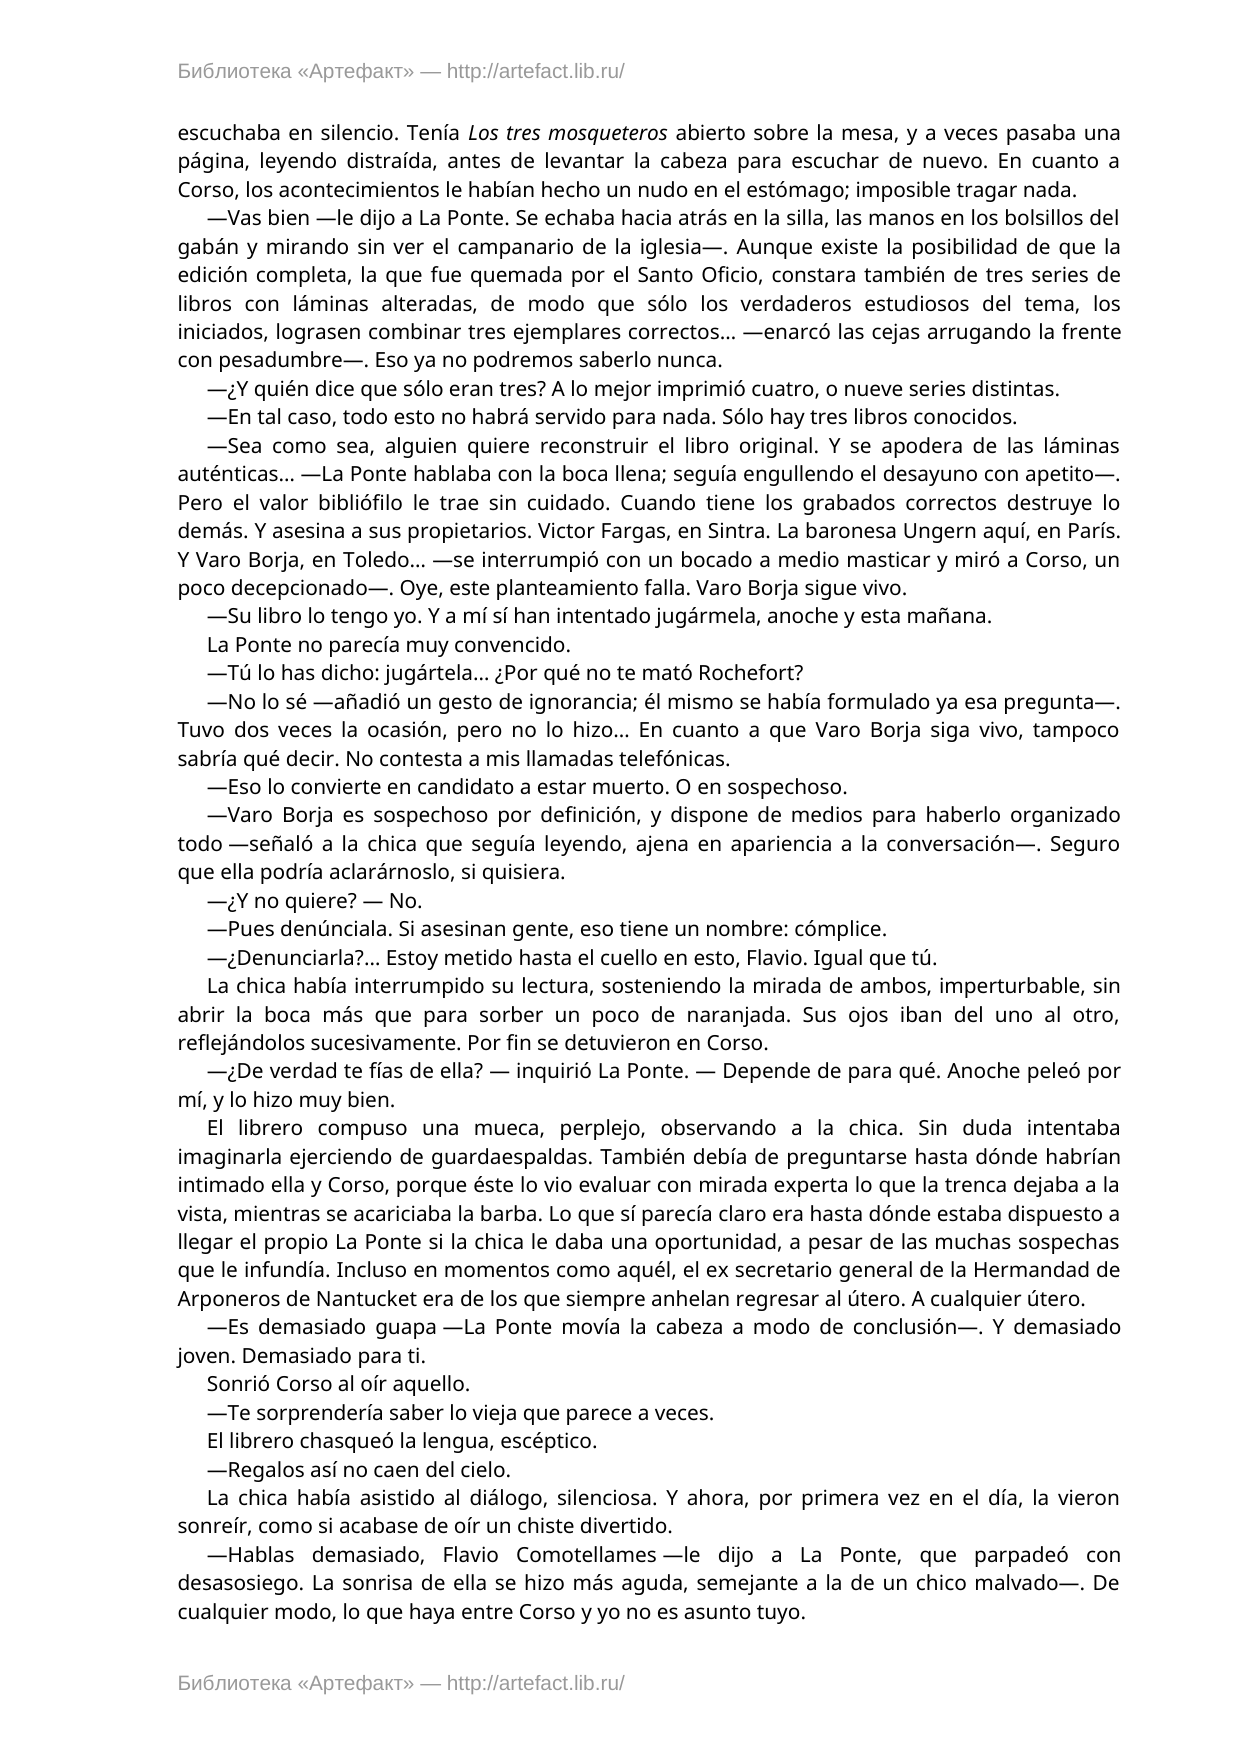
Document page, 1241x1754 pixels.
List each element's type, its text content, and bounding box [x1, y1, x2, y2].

text —Sea como sea, alguien quiere reconstruir el libro original. Y se apodera de las láminas auténticas… —La Ponte hablaba con la boca llena; seguía engullendo el desayuno con apetito—. Pero el valor bibliófilo le trae sin cuidado. Cuando tiene los grabados correctos destruye lo demás. Y asesina a sus propietarios. Victor Fargas, en Sintra. La baronesa Ungern aquí, en París. Y Varo Borja, en Toledo… —se interrumpió con un bocado a medio masticar y miró a Corso, un poco decepcionado—. Oye, este planteamiento falla. Varo Borja sigue vivo. [177, 431, 1122, 602]
text —No lo sé —añadió un gesto de ignorancia; él mismo se había formulado ya esa pregunta—. Tuvo dos veces la ocasión, pero no lo hizo… En cuanto a que Varo Borja siga vivo, tampoco sabría qué decir. No contesta a mis llamadas telefónicas. [177, 687, 1122, 772]
text —Hablas demasiado, Flavio Comotellames —le dijo a La Ponte, que parpadeó con desasosiego. La sonrisa de ella se hizo más aguda, semejante a la de un chico malvado—. De cualquier modo, lo que haya entre Corso y yo no es asunto tuyo. [177, 1540, 1122, 1625]
text —Vas bien —le dijo a La Ponte. Se echaba hacia atrás en la silla, las manos en los bolsillos del gabán y mirando sin ver el campanario de la iglesia—. Aunque existe la posibilidad de que la edición completa, la que fue quemada por el Santo Oficio, constara también de tres series de libros con láminas alteradas, de modo que sólo los verdaderos estudiosos del tema, los iniciados, lograsen combinar tres ejemplares correctos… —enarcó las cejas arrugando la frente con pesadumbre—. Eso ya no podremos saberlo nunca. [177, 203, 1122, 374]
text La chica había interrumpido su lectura, sosteniendo la mirada de ambos, imperturbable, sin abrir la boca más que para sorber un poco de naranjada. Sus ojos iban del uno al otro, reflejándolos sucesivamente. Por fin se detuvieron en Corso. [177, 971, 1122, 1057]
text Sonrió Corso al oír aquello. [177, 1369, 1122, 1398]
text El librero compuso una mueca, perplejo, observando a la chica. Sin duda intentaba imaginarla ejerciendo de guardaespaldas. También debía de preguntarse hasta dónde habrían intimado ella y Corso, porque éste lo vio evaluar con mirada experta lo que la trenca dejaba a la vista, mientras se acariciaba la barba. Lo que sí parecía claro era hasta dónde estaba dispuesto a llegar el propio La Ponte si la chica le daba una oportunidad, a pesar de las muchas sospechas que le infundía. Incluso en momentos como aquél, el ex secretario general de la Hermandad de Arponeros de Nantucket era de los que siempre anhelan regresar al útero. A cualquier útero. [177, 1113, 1122, 1312]
text El librero chasqueó la lengua, escéptico. [177, 1426, 1122, 1455]
text —Varo Borja es sospechoso por definición, y dispone de medios para haberlo organizado todo —señaló a la chica que seguía leyendo, ajena en apariencia a la conversación—. Seguro que ella podría aclarárnoslo, si quisiera. [177, 801, 1122, 886]
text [177, 118, 1122, 203]
text La chica había asistido al diálogo, silenciosa. Y ahora, por primera vez en el día, la vieron sonreír, como si acabase de oír un chiste divertido. [177, 1483, 1122, 1540]
text —En tal caso, todo esto no habrá servido para nada. Sólo hay tres libros conocidos. [177, 402, 1122, 431]
text —Es demasiado guapa —La Ponte movía la cabeza a modo de conclusión—. Y demasiado joven. Demasiado para ti. [177, 1312, 1122, 1369]
text —¿Y quién dice que sólo eran tres? A lo mejor imprimió cuatro, o nueve series distintas. [177, 374, 1122, 402]
text —Su libro lo tengo yo. Y a mí sí han intentado jugármela, anoche y esta mañana. [177, 602, 1122, 630]
text —Regalos así no caen del cielo. [177, 1455, 1122, 1483]
text —¿Denunciarla?… Estoy metido hasta el cuello en esto, Flavio. Igual que tú. [177, 943, 1122, 971]
text —Tú lo has dicho: jugártela… ¿Por qué no te mató Rochefort? [177, 658, 1122, 687]
text —Te sorprendería saber lo vieja que parece a veces. [177, 1398, 1122, 1426]
text —¿Y no quiere? — No. [177, 886, 1122, 914]
text —Pues denúnciala. Si asesinan gente, eso tiene un nombre: cómplice. [177, 914, 1122, 943]
text —Eso lo convierte en candidato a estar muerto. O en sospechoso. [177, 772, 1122, 801]
text —¿De verdad te fías de ella? — inquirió La Ponte. — Depende de para qué. Anoche peleó por mí, y lo hizo muy bien. [177, 1057, 1122, 1113]
text La Ponte no parecía muy convencido. [177, 630, 1122, 658]
